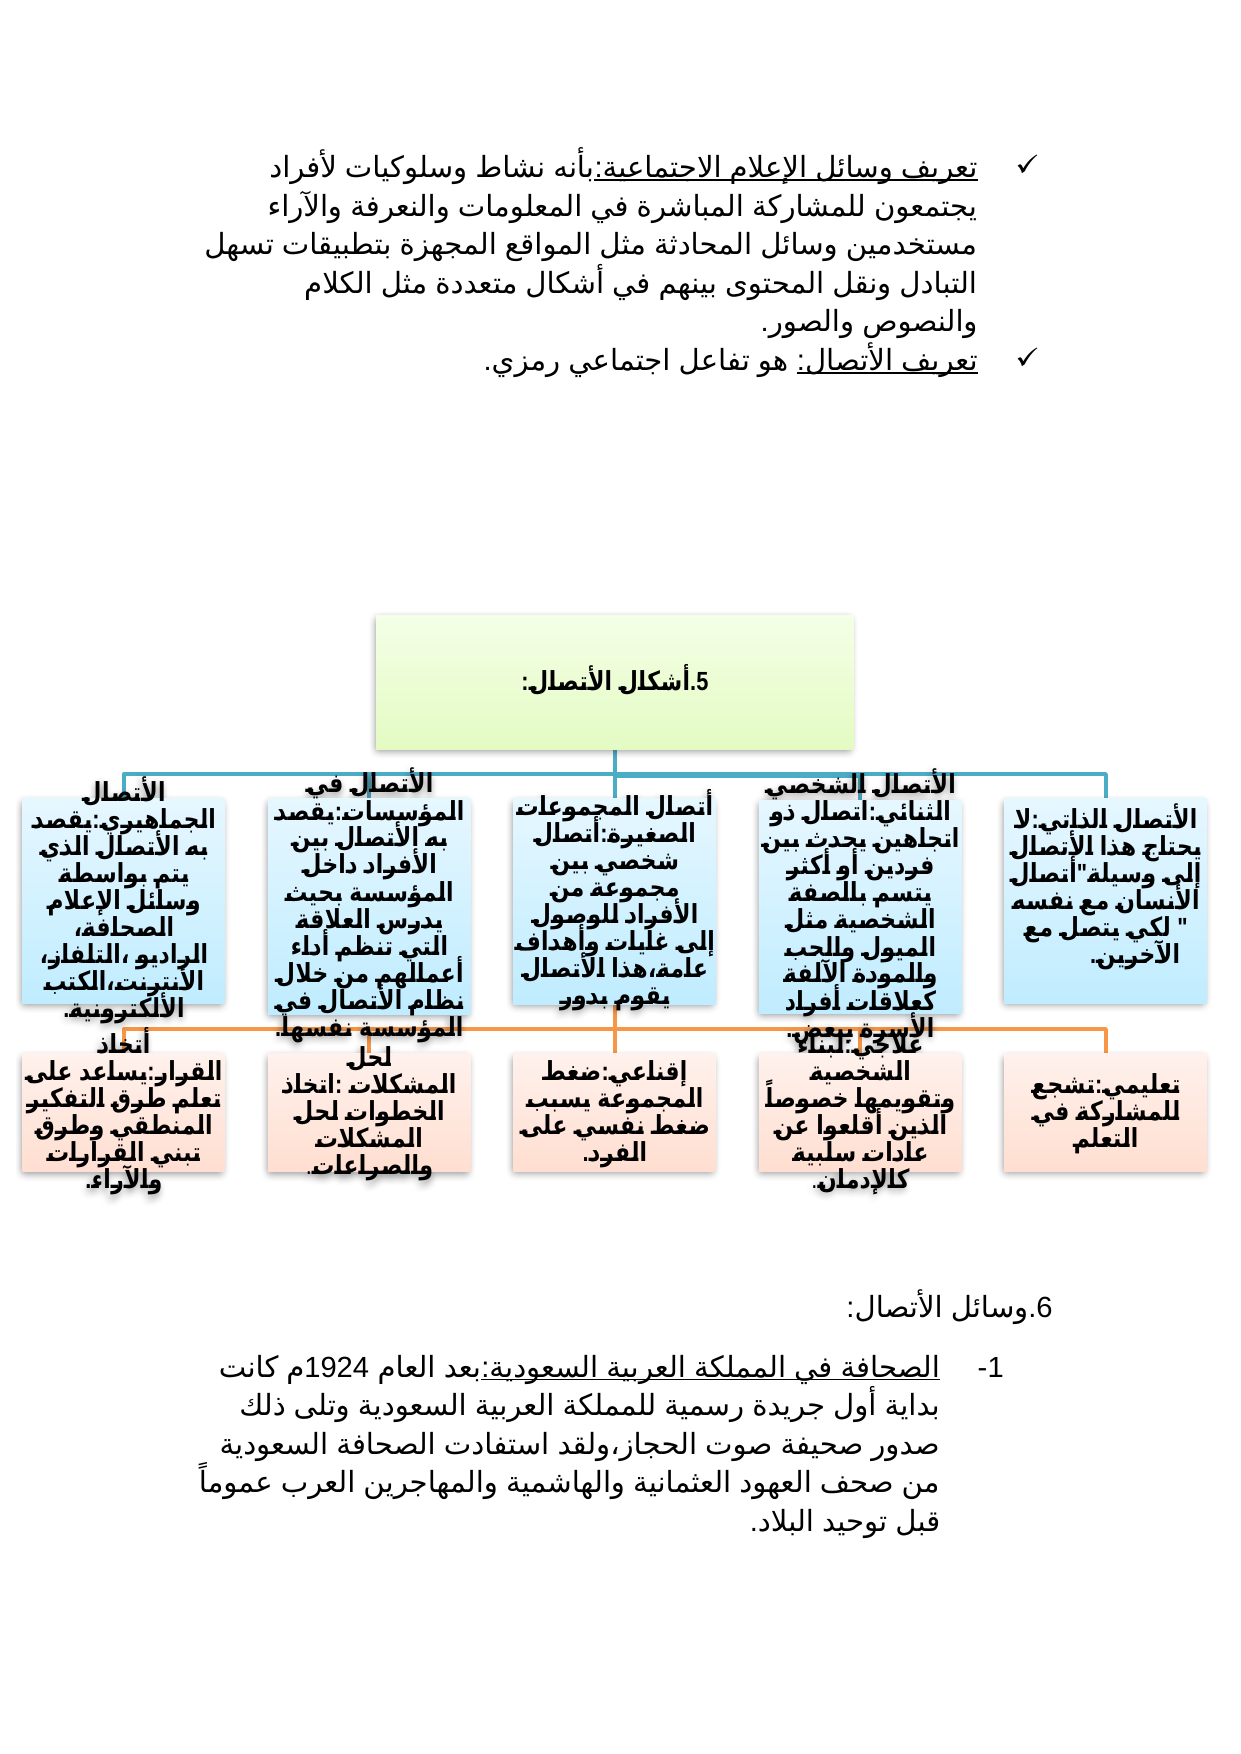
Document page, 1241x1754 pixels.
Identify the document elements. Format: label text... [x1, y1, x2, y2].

list تعريف الأتصال: هو تفاعل اجتماعي رمزي. [187, 343, 1015, 377]
text 6.وسائل الأتصال: [187, 1290, 1053, 1324]
list تعريف وسائل الإعلام الاجتماعية:بأنه نشاط وسلوكيات لأفراد يجتمعون للمشاركة المباشرة في المعلومات والنعرفة والآراء مستخدمين وسائل المحادثة مثل المواقع المجهزة بتطبيقات تسهل التبادل ونقل المحتوى بينهم في أشكال متعددة مثل الكلام والنصوص والصور. [187, 150, 1015, 338]
list الصحافة في المملكة العربية السعودية:بعد العام 1924م كانت بداية أول جريدة رسمية للمملكة العربية السعودية وتلى ذلك صدور صحيفة صوت الحجاز،ولقد استفادت الصحافة السعودية من صحف العهود العثمانية والهاشمية والمهاجرين العرب عموماً قبل توحيد البلاد. [187, 1350, 978, 1537]
